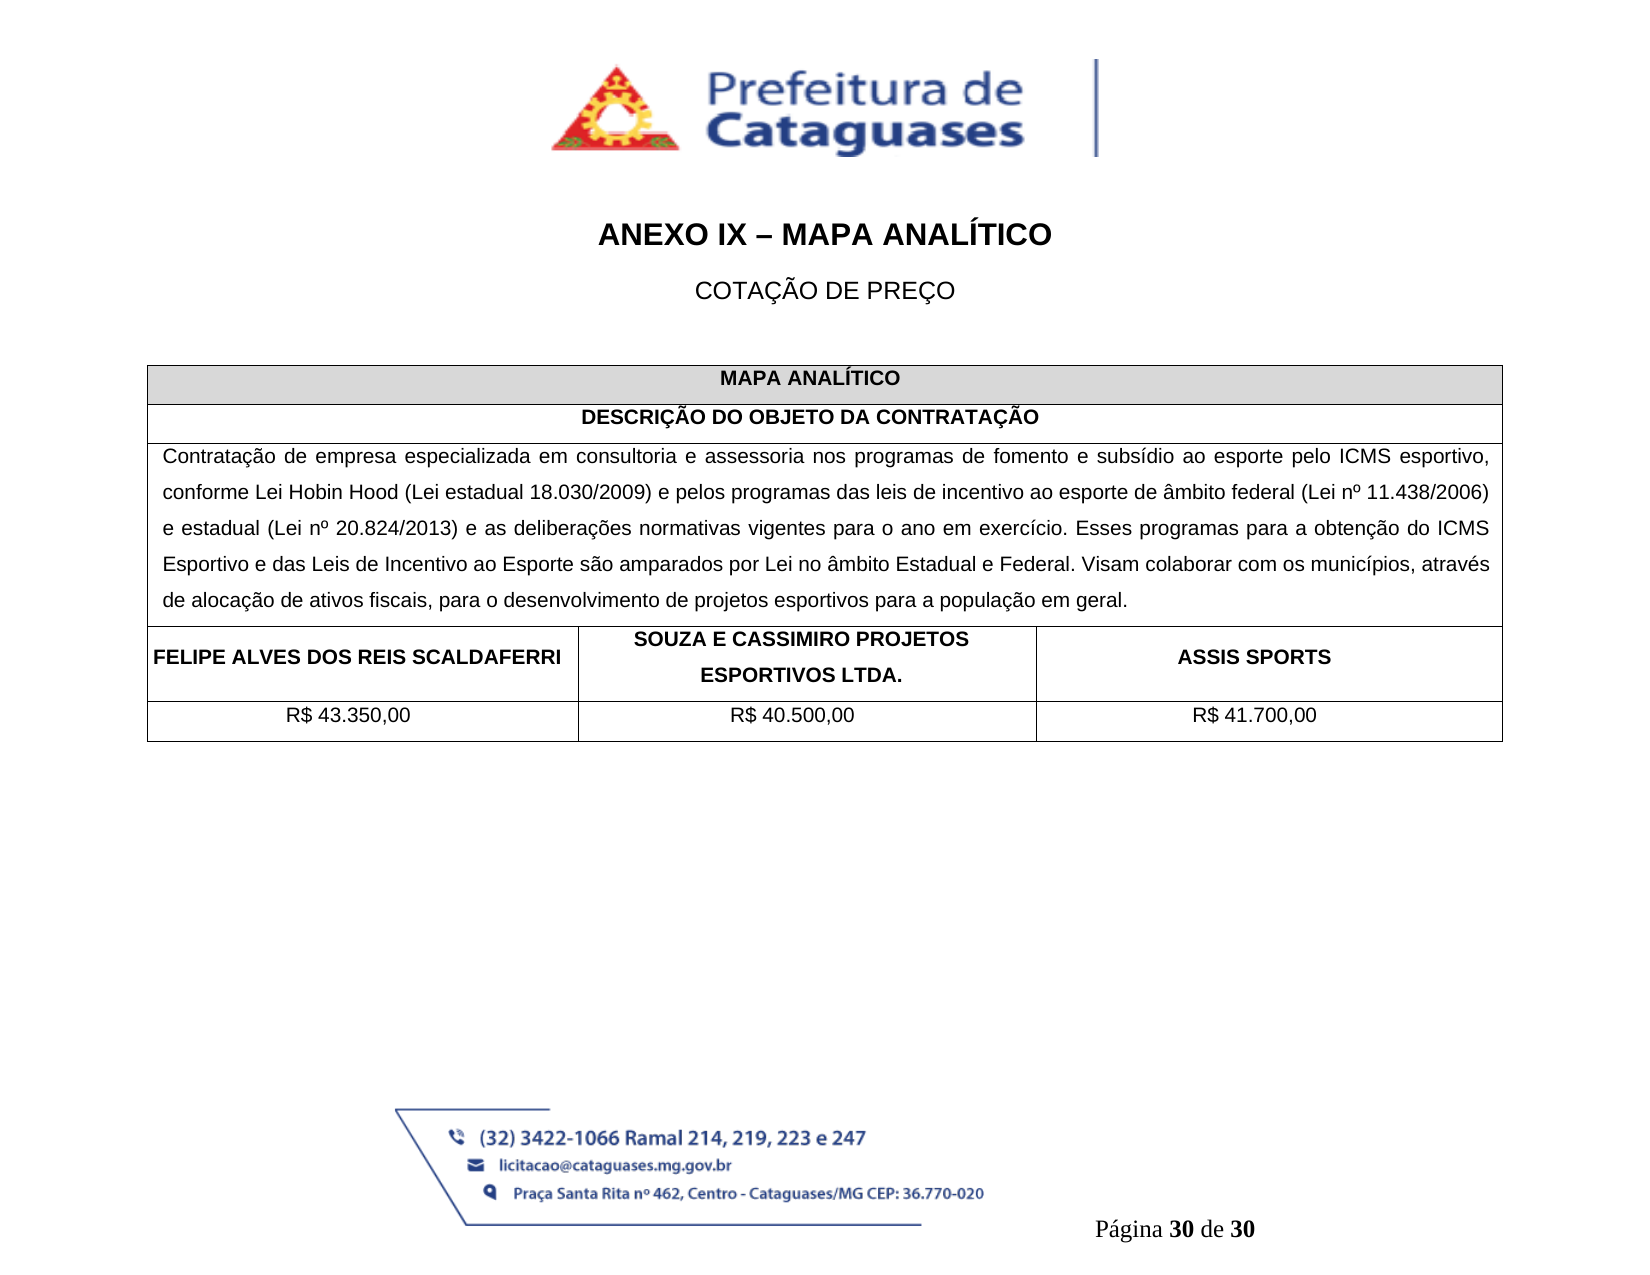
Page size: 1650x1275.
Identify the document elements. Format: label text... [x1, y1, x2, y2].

picture [551, 59, 1099, 157]
text COTAÇÃO DE PREÇO [150, 276, 1500, 305]
table_cell DESCRIÇÃO DO OBJETO DA CONTRATAÇÃO [148, 405, 1502, 443]
table_header MAPA ANALÍTICO [148, 366, 1502, 404]
table_cell R$ 40.500,00 [579, 702, 1036, 741]
table_cell R$ 41.700,00 [1037, 702, 1502, 741]
table_cell SOUZA E CASSIMIRO PROJETOS ESPORTIVOS LTDA. [579, 627, 1036, 701]
table_cell Contratação de empresa especializada em consultoria e assessoria nos programas de fomento e subsídio ao esporte pelo ICMS esportivo, conforme Lei Hobin Hood (Lei estadual 18.030/2009) e pelos programas das leis de incentivo ao esporte de âmbito federal (Lei nº 11.438/2006) e estadual (Lei nº 20.824/2013) e as deliberações normativas vigentes para o ano em exercício. Esses programas para a obtenção do ICMS Esportivo e das Leis de Incentivo ao Esporte são amparados por Lei no âmbito Estadual e Federal. Visam colaborar com os municípios, através de alocação de ativos fiscais, para o desenvolvimento de projetos esportivos para a população em geral. [148, 444, 1502, 626]
table_cell FELIPE ALVES DOS REIS SCALDAFERRI [148, 627, 578, 701]
text ANEXO IX – MAPA ANALÍTICO [150, 216, 1500, 252]
table_cell R$ 43.350,00 [148, 702, 578, 741]
picture [394, 1093, 1095, 1238]
table_cell ASSIS SPORTS [1037, 627, 1502, 701]
